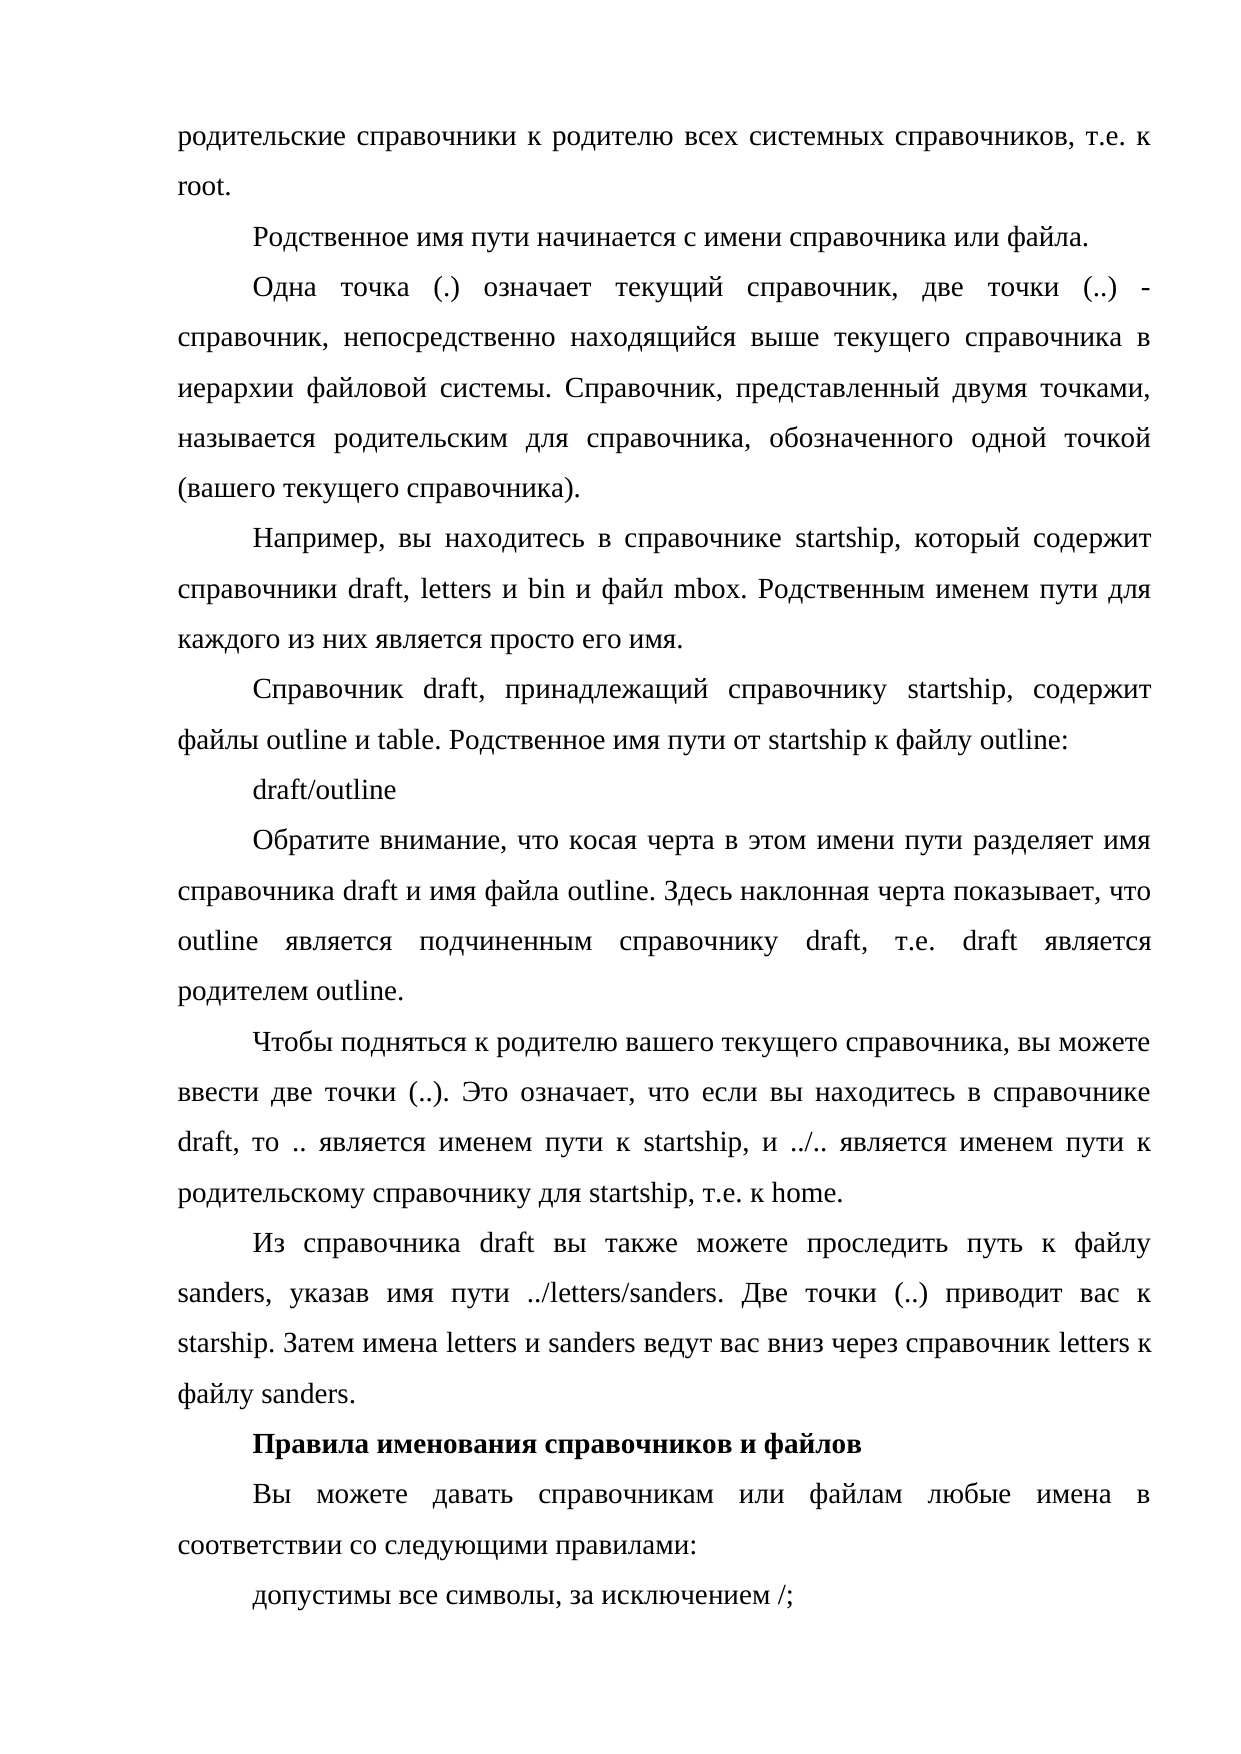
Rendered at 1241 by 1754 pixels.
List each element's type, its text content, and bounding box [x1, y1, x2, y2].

subtitle Правила именования справочников и файлов [177, 1426, 1152, 1460]
text Например, вы находитесь в справочнике startship, который содержит справочники draft, letters и bin и файл mbox. Родственным именем пути для каждого из них является просто его имя. [177, 521, 1152, 655]
text Из справочника draft вы также можете проследить путь к файлу sanders, указав имя пути ../letters/sanders. Две точки (..) приводит вас к starship. Затем имена letters и sanders ведут вас вниз через справочник letters к файлу sanders. [177, 1225, 1152, 1409]
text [177, 118, 1152, 202]
text Одна точка (.) означает текущий справочник, две точки (..) - справочник, непосредственно находящийся выше текущего справочника в иерархии файловой системы. Справочник, представленный двумя точками, называется родительским для справочника, обозначенного одной точкой (вашего текущего справочника). [177, 269, 1152, 504]
text Обратите внимание, что косая черта в этом имени пути разделяет имя справочника draft и имя файла outline. Здесь наклонная черта показывает, что outline является подчиненным справочнику draft, т.е. draft является родителем outline. [177, 822, 1152, 1007]
text Вы можете давать справочникам или файлам любые имена в соответствии со следующими правилами: [177, 1477, 1152, 1560]
text draft/outline [177, 772, 1152, 806]
text допустимы все символы, за исключением /; [177, 1577, 1152, 1611]
text Справочник draft, принадлежащий справочнику startship, содержит файлы outline и table. Родственное имя пути от startship к файлу outline: [177, 672, 1152, 755]
text Чтобы подняться к родителю вашего текущего справочника, вы можете ввести две точки (..). Это означает, что если вы находитесь в справочнике draft, то .. является именем пути к startship, и ../.. является именем пути к родительскому справочнику для startship, т.е. к home. [177, 1024, 1152, 1208]
text Родственное имя пути начинается с имени справочника или файла. [177, 219, 1152, 252]
